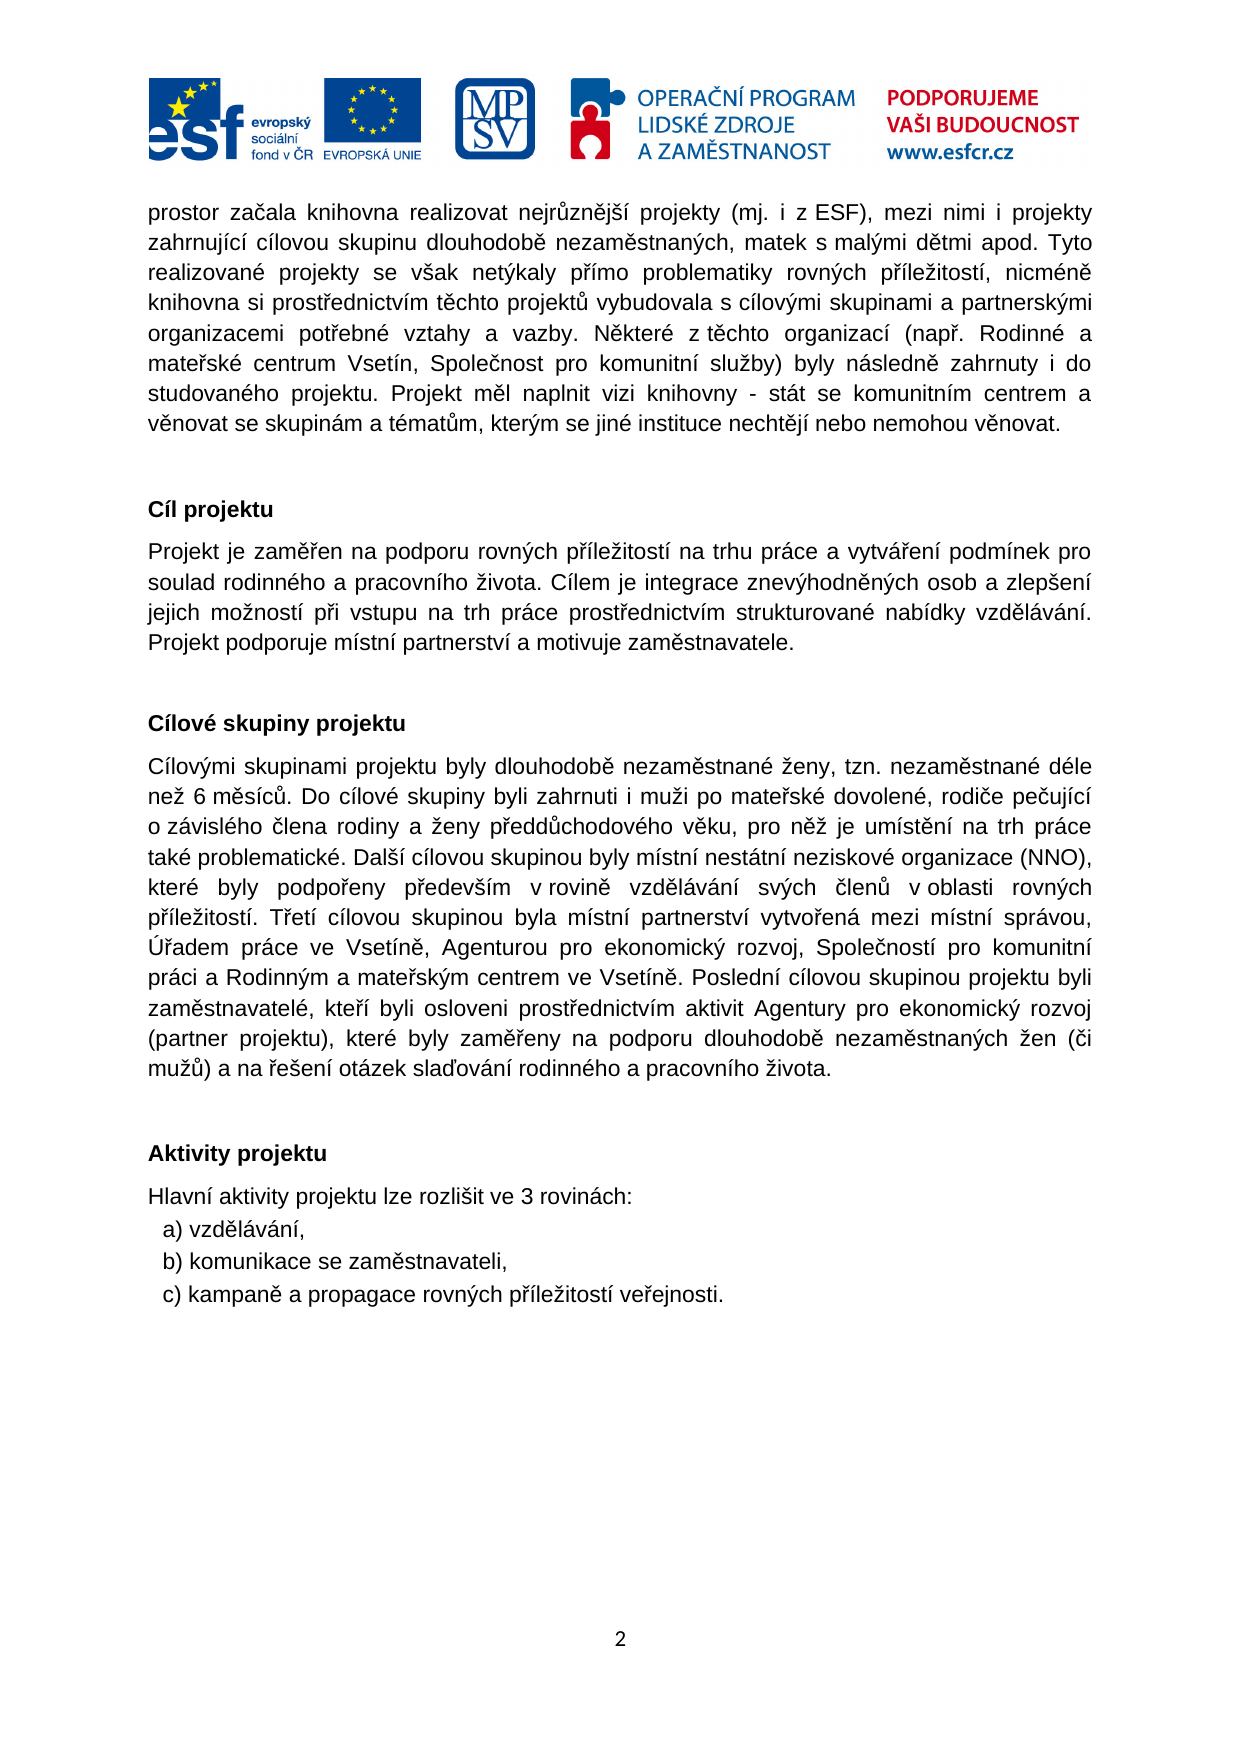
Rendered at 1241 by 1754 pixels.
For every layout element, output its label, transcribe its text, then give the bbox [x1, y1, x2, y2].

text a) vzdělávání, [162, 1216, 1092, 1242]
text b) komunikace se zaměstnavateli, [162, 1248, 1092, 1274]
text Cílovými skupinami projektu byly dlouhodobě nezaměstnané ženy, tzn. nezaměstnané déle než 6 měsíců. Do cílové skupiny byli zahrnuti i muži po mateřské dovolené, rodiče pečující o závislého člena rodiny a ženy předdůchodového věku, pro něž je umístění na trh práce také problematické. Další cílovou skupinou byly místní nestátní neziskové organizace (NNO), které byly podpořeny především v rovině vzdělávání svých členů v oblasti rovných příležitostí. Třetí cílovou skupinou byla místní partnerství vytvořená mezi místní správou, Úřadem práce ve Vsetíně, Agenturou pro ekonomický rozvoj, Společností pro komunitní práci a Rodinným a mateřským centrem ve Vsetíně. Poslední cílovou skupinou projektu byli zaměstnavatelé, kteří byli osloveni prostřednictvím aktivit Agentury pro ekonomický rozvoj (partner projektu), které byly zaměřeny na podporu dlouhodobě nezaměstnaných žen (či mužů) a na řešení otázek slaďování rodinného a pracovního života. [148, 753, 1092, 1081]
text c) kampaně a propagace rovných příležitostí veřejnosti. [162, 1281, 1092, 1307]
text Cíl projektu [148, 496, 1092, 522]
text Projekt je zaměřen na podporu rovných příležitostí na trhu práce a vytváření podmínek pro soulad rodinného a pracovního života. Cílem je integrace znevýhodněných osob a zlepšení jejich možností při vstupu na trh práce prostřednictvím strukturované nabídky vzdělávání. Projekt podporuje místní partnerství a motivuje zaměstnavatele. [148, 538, 1092, 655]
text Hlavní aktivity projektu lze rozlišit ve 3 rovinách: [148, 1183, 1092, 1209]
picture [147, 73, 1093, 171]
text Aktivity projektu [148, 1140, 1092, 1167]
text Cílové skupiny projektu [148, 710, 1092, 736]
